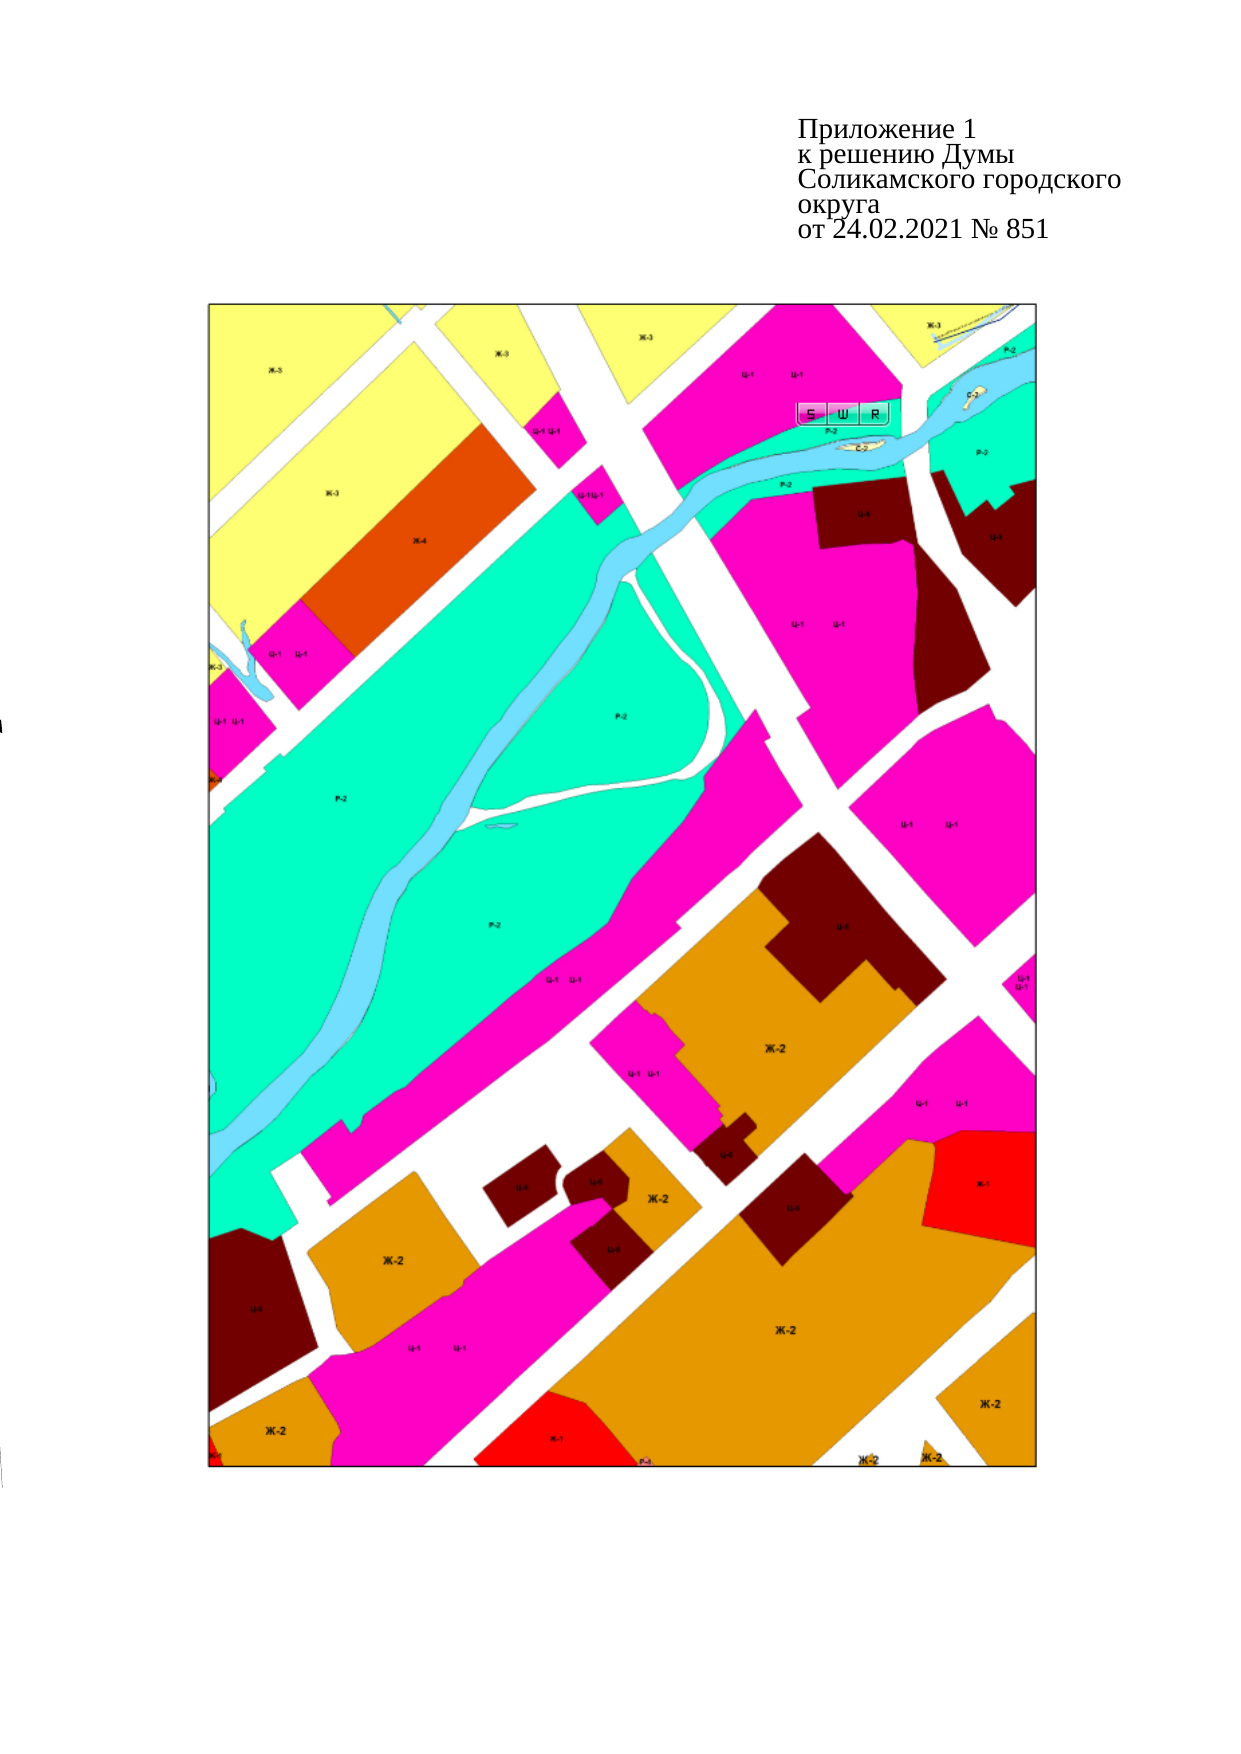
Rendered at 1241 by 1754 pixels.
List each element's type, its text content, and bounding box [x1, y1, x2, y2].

picture [198, 297, 1045, 1474]
text к решению Думы Соликамского городского округа [797, 143, 1181, 218]
text от 24.02.2021 № 851 [797, 218, 1181, 243]
text Приложение 1 [797, 118, 1181, 143]
